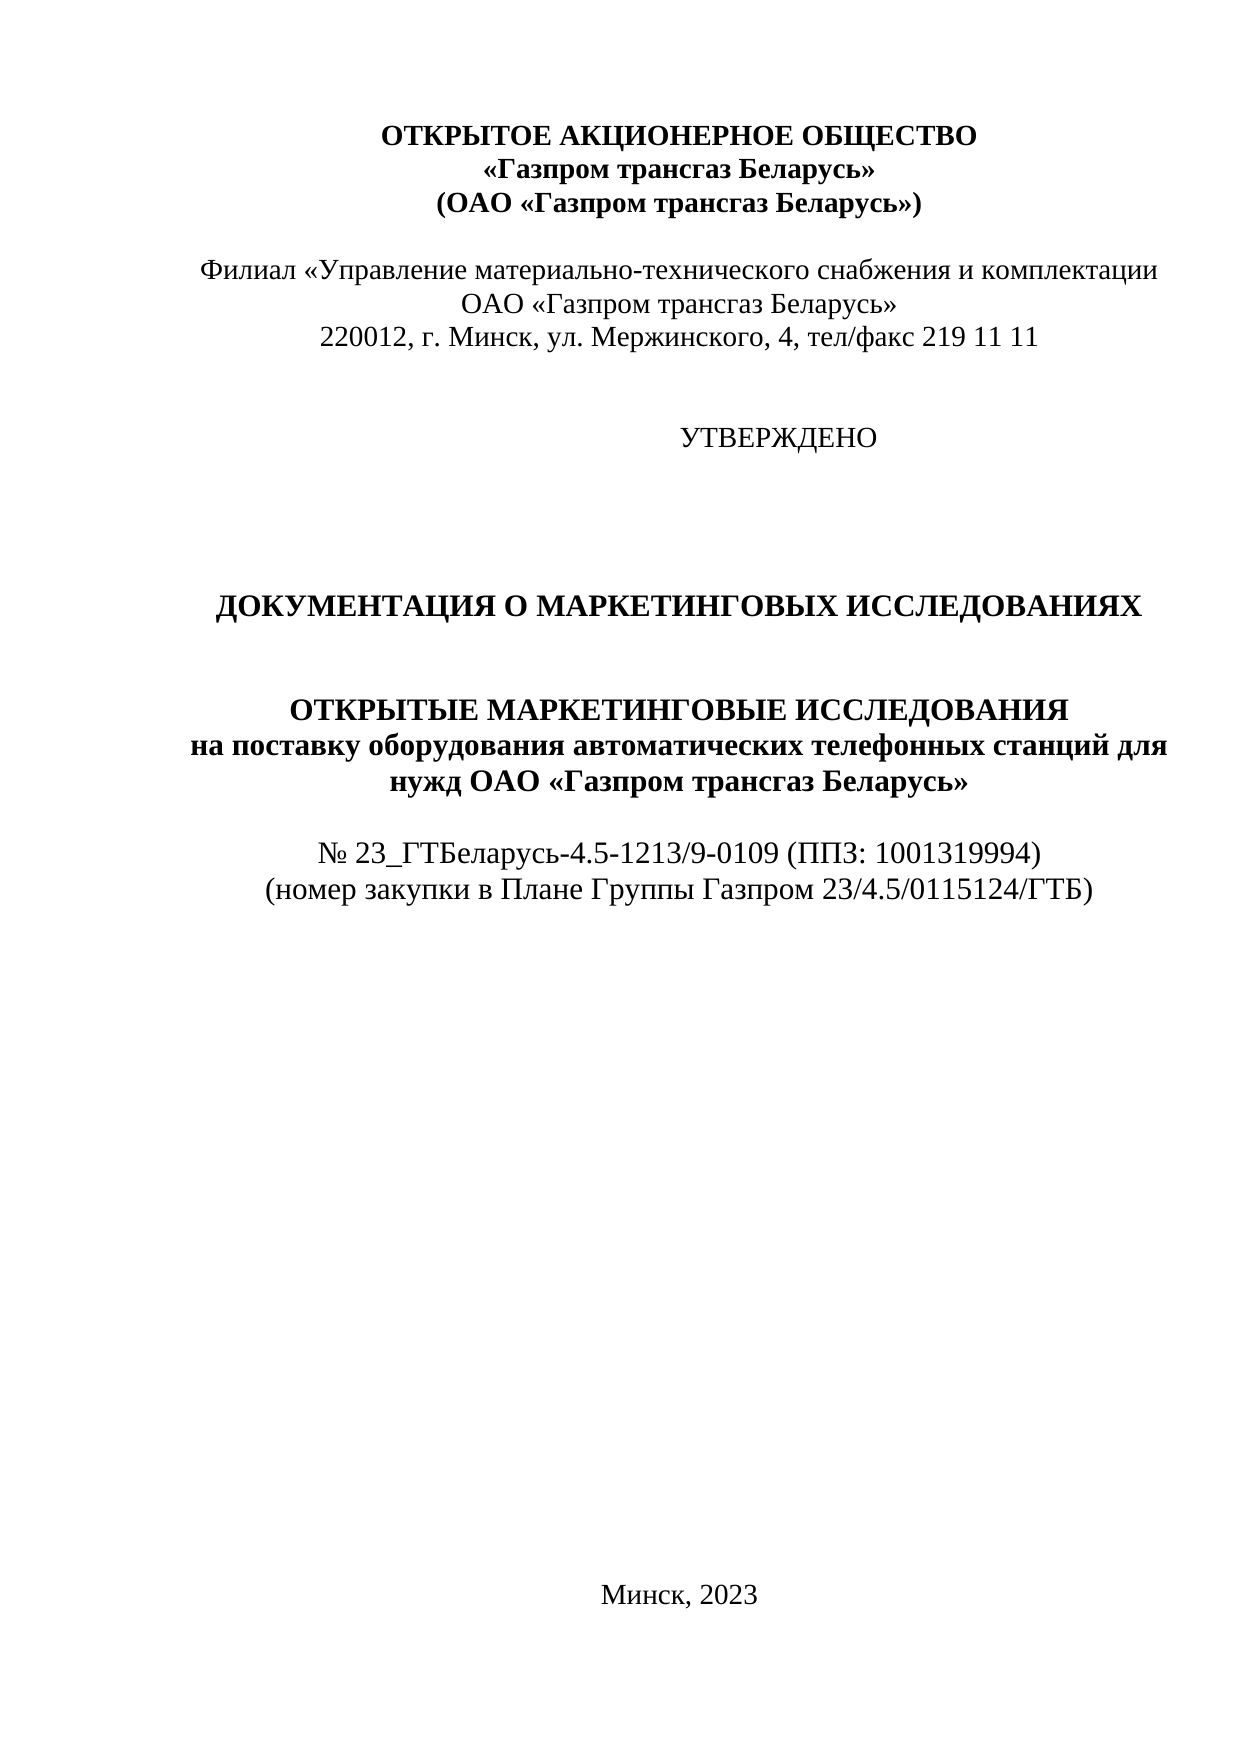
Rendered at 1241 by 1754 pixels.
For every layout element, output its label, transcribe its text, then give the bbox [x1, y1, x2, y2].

text на поставку оборудования автоматических телефонных станций для нужд ОАО «Газпром трансгаз Беларусь» [177, 727, 1181, 798]
text № 23_ГТБеларусь-4.5-1213/9-0109 (ППЗ: 1001319994) [177, 834, 1181, 870]
text ОТКРЫТОЕ АКЦИОНЕРНОЕ ОБЩЕСТВО [177, 118, 1181, 152]
text ДОКУМЕНТАЦИЯ О МАРКЕТИНГОВЫХ ИССЛЕДОВАНИЯХ [177, 588, 1181, 624]
text Минск, 2023 [177, 1577, 1181, 1611]
text (ОАО «Газпром трансгаз Беларусь») [177, 185, 1181, 219]
text ОАО «Газпром трансгаз Беларусь» [177, 286, 1181, 319]
text «Газпром трансгаз Беларусь» [177, 152, 1181, 185]
text (номер закупки в Плане Группы Газпром 23/4.5/0115124/ГТБ) [177, 870, 1181, 906]
text Филиал «Управление материально-технического снабжения и комплектации [177, 252, 1181, 286]
text УТВЕРЖДЕНО [679, 420, 1181, 453]
text ОТКРЫТЫЕ МАРКЕТИНГОВЫЕ ИССЛЕДОВАНИЯ [177, 691, 1181, 727]
text 220012, г. Минск, ул. Мержинского, 4, тел/факс 219 11 11 [177, 319, 1181, 353]
